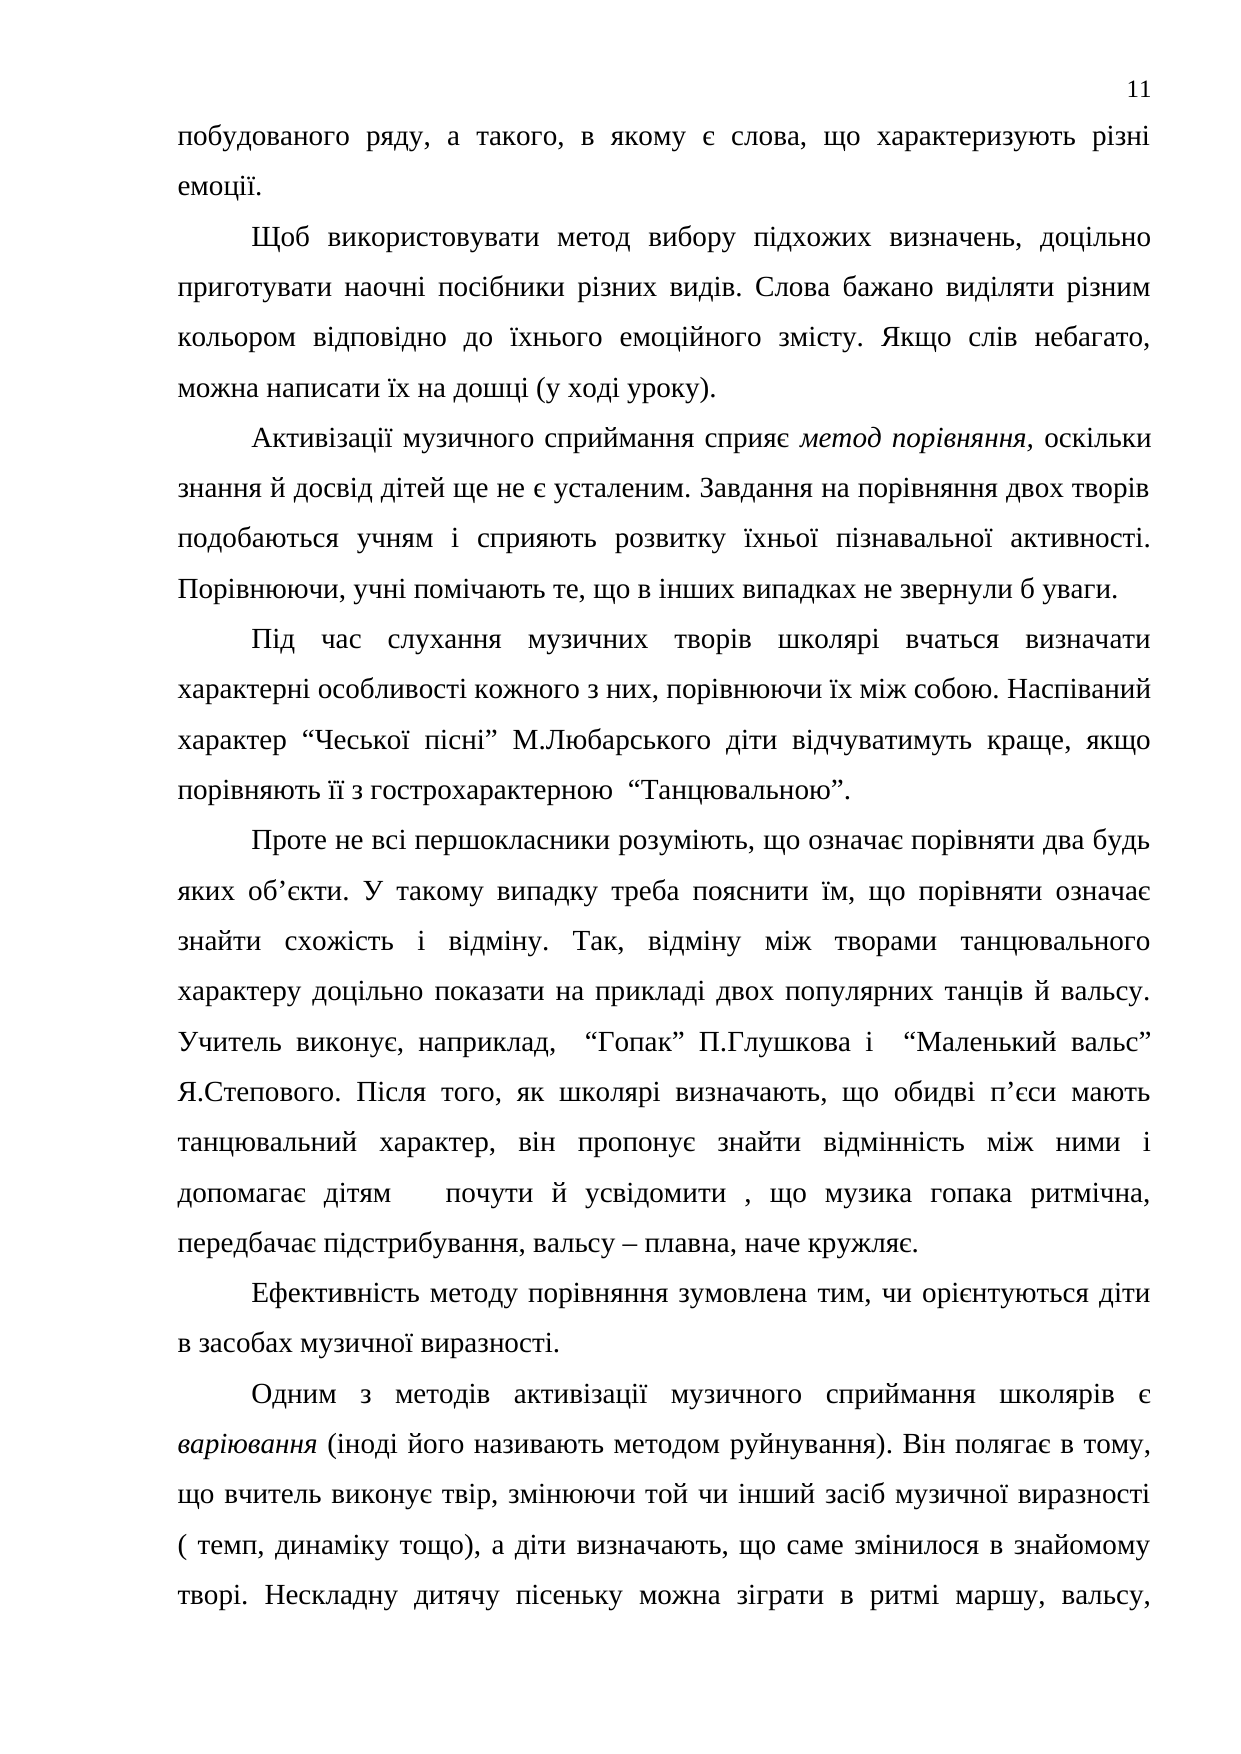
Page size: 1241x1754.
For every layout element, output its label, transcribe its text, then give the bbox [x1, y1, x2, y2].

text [177, 118, 1152, 202]
text Проте не всі першокласники розуміють, що означає порівняти два будь яких об’єкти. У такому випадку треба пояснити їм, що порівняти означає знайти схожість і відміну. Так, відміну між творами танцювального характеру доцільно показати на прикладі двох популярних танців й вальсу. Учитель виконує, наприклад, “Гопак” П.Глушкова і “Маленький вальс” Я.Степового. Після того, як школярі визначають, що обидві п’єси мають танцювальний характер, він пропонує знайти відмінність між ними і допомагає дітям почути й усвідомити , що музика гопака ритмічна, передбачає підстрибування, вальсу – плавна, наче кружляє. [177, 822, 1152, 1258]
text Під час слухання музичних творів школярі вчаться визначати характерні особливості кожного з них, порівнюючи їх між собою. Наспіваний характер “Чеської пісні” М.Любарського діти відчуватимуть краще, якщо порівняють її з гострохарактерною “Танцювальною”. [177, 621, 1152, 806]
text Щоб використовувати метод вибору підхожих визначень, доцільно приготувати наочні посібники різних видів. Слова бажано виділяти різним кольором відповідно до їхнього емоційного змісту. Якщо слів небагато, можна написати їх на дошці (у ході уроку). [177, 219, 1152, 403]
text Активізації музичного сприймання сприяє метод порівняння, оскільки знання й досвід дітей ще не є усталеним. Завдання на порівняння двох творів подобаються учням і сприяють розвитку їхньої пізнавальної активності. Порівнюючи, учні помічають те, що в інших випадках не звернули б уваги. [177, 420, 1152, 604]
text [177, 1376, 1152, 1611]
text Ефективність методу порівняння зумовлена тим, чи орієнтуються діти в засобах музичної виразності. [177, 1275, 1152, 1359]
